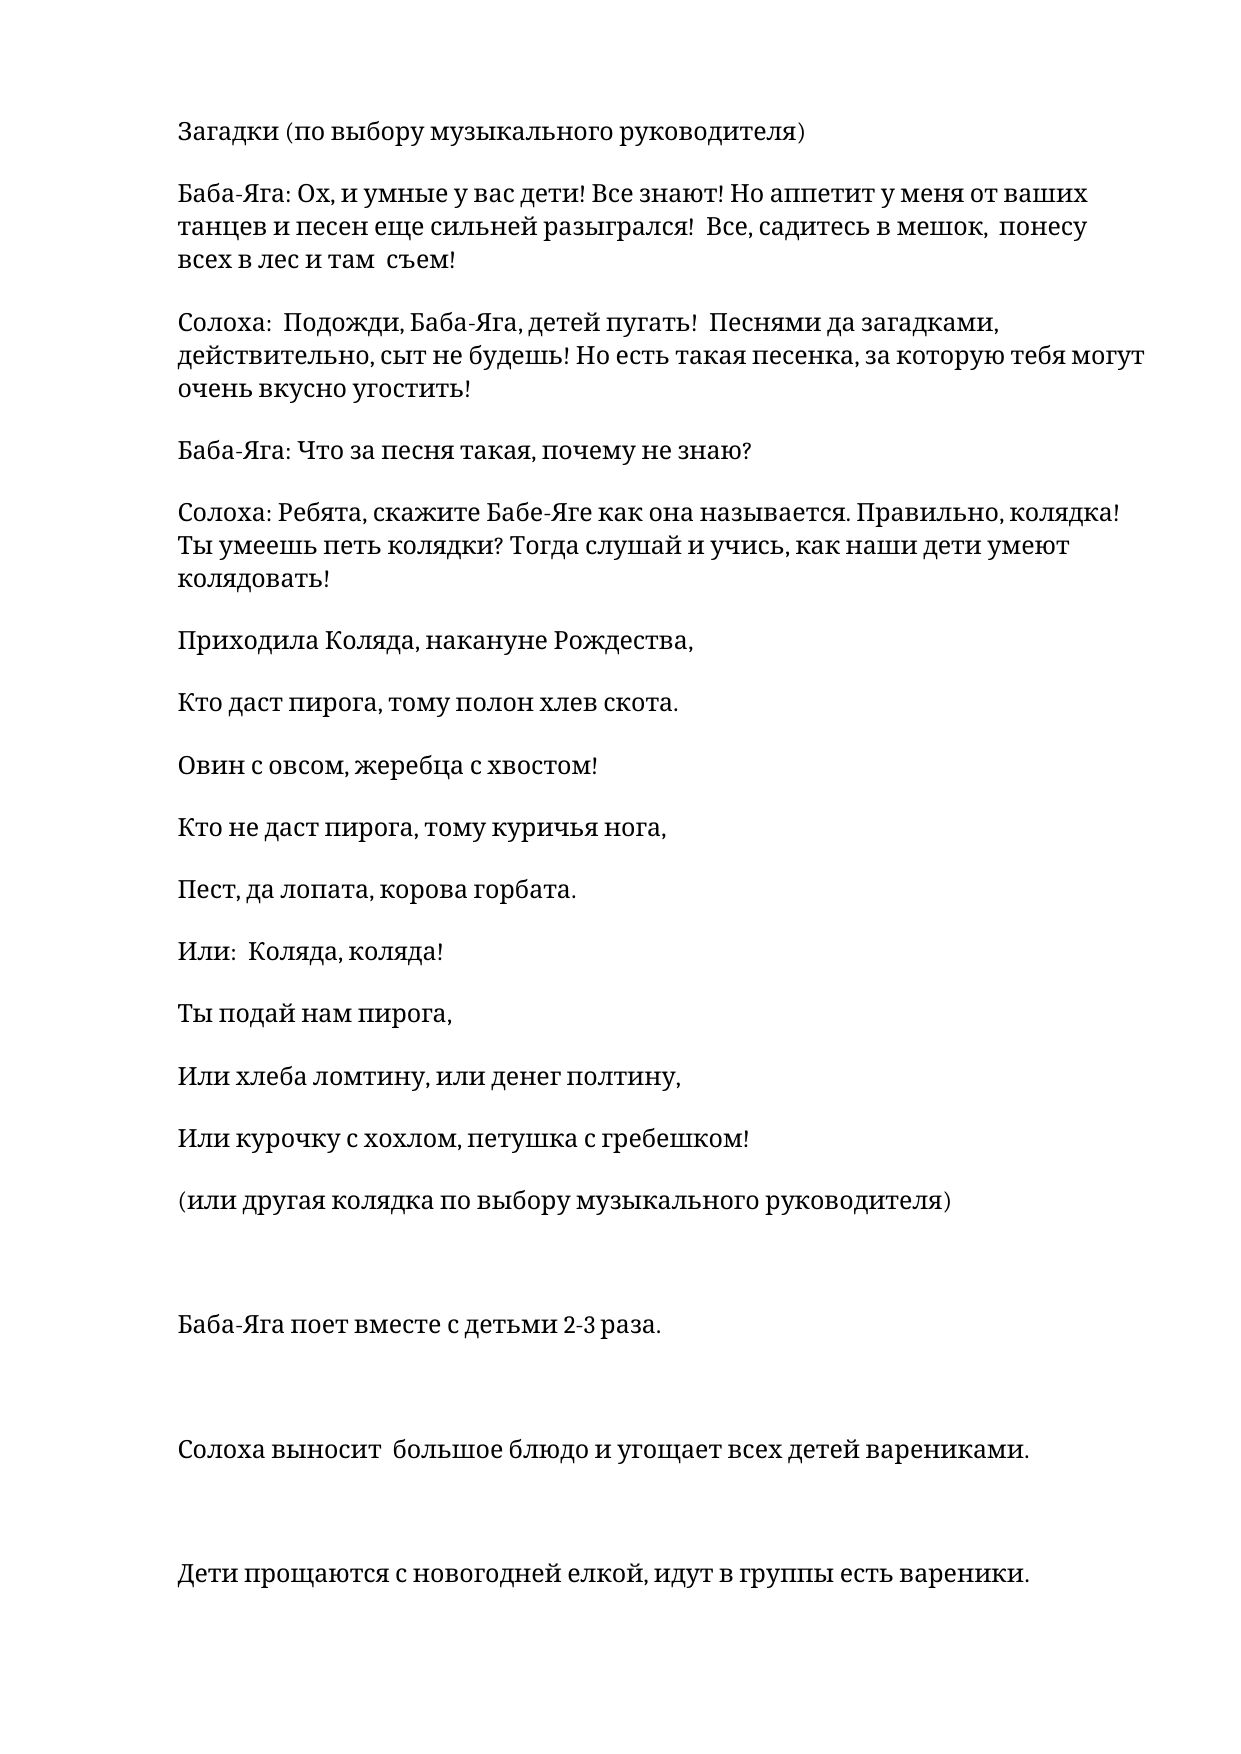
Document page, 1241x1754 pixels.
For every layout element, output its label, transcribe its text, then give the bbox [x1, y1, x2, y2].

text Или: Коляда, коляда! [177, 938, 1152, 967]
text Загадки (по выбору музыкального руководителя) [177, 118, 1152, 147]
text Или хлеба ломтину, или денег полтину, [177, 1062, 1152, 1091]
text (или другая колядка по выбору музыкального руководителя) [177, 1187, 1152, 1216]
text Баба-Яга: Ох, и умные у вас дети! Все знают! Но аппетит у меня от ваших танцев и песен еще сильней разыгрался! Все, садитесь в мешок, понесу всех в лес и там съем! [177, 180, 1152, 275]
text Ты подай нам пирога, [177, 1000, 1152, 1029]
text Баба-Яга поет вместе с детьми 2-3 раза. [177, 1311, 1152, 1340]
text Солоха: Подожди, Баба-Яга, детей пугать! Песнями да загадками, действительно, сыт не будешь! Но есть такая песенка, за которую тебя могут очень вкусно угостить! [177, 308, 1152, 403]
text Солоха выносит большое блюдо и угощает всех детей варениками. [177, 1436, 1152, 1464]
text Кто даст пирога, тому полон хлев скота. [177, 689, 1152, 718]
text Баба-Яга: Что за песня такая, почему не знаю? [177, 437, 1152, 466]
text Солоха: Ребята, скажите Бабе-Яге как она называется. Правильно, колядка! Ты умеешь петь колядки? Тогда слушай и учись, как наши дети умеют колядовать! [177, 499, 1152, 594]
text Приходила Коляда, накануне Рождества, [177, 627, 1152, 656]
text Пест, да лопата, корова горбата. [177, 876, 1152, 905]
text Кто не даст пирога, тому куричья нога, [177, 814, 1152, 842]
text Дети прощаются с новогодней елкой, идут в группы есть вареники. [177, 1560, 1152, 1589]
text Овин с овсом, жеребца с хвостом! [177, 752, 1152, 780]
text Или курочку с хохлом, петушка с гребешком! [177, 1125, 1152, 1153]
